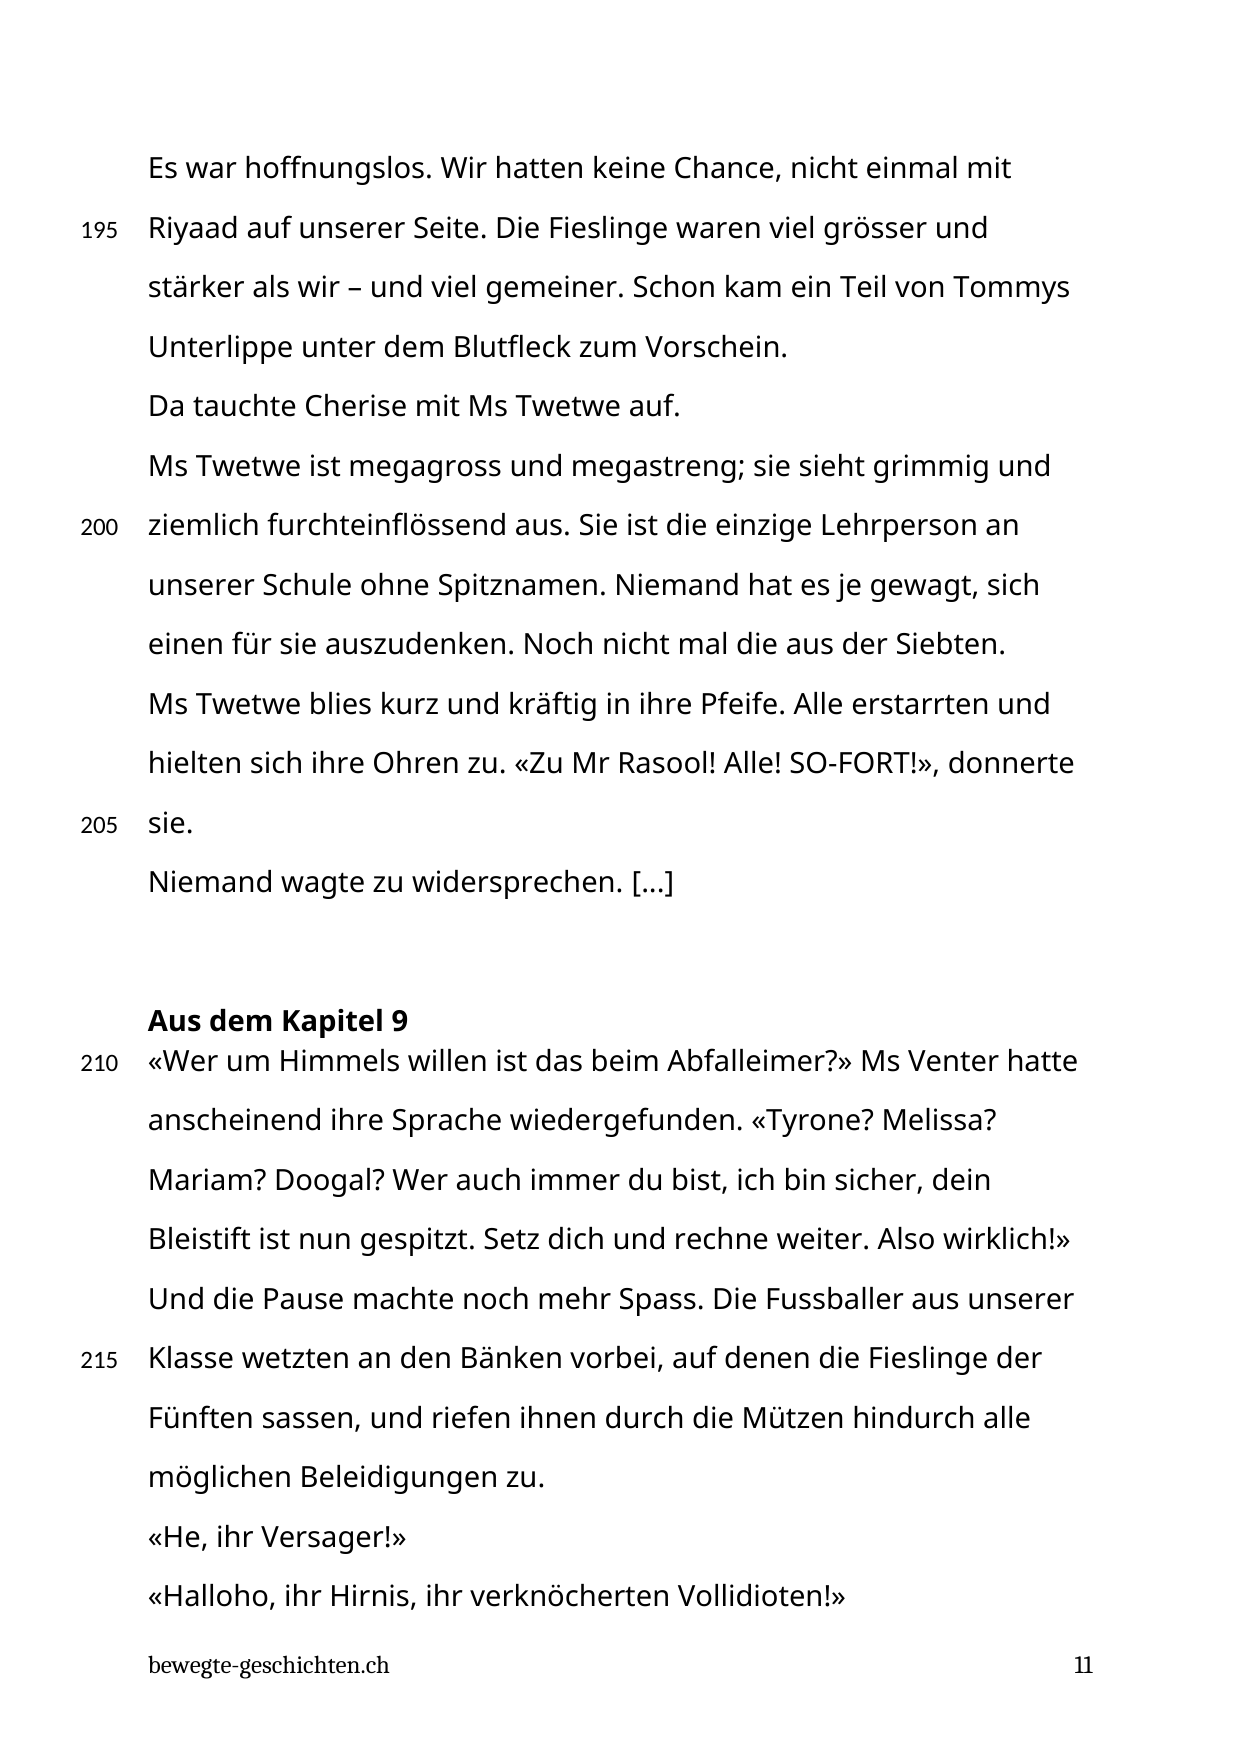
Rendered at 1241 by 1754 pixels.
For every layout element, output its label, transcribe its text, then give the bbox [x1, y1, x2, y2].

text «Wer um Himmels willen ist das beim Abfalleimer?» Ms Venter hatte anscheinend ihre Sprache wiedergefunden. «Tyrone? Melissa? Mariam? Doogal? Wer auch immer du bist, ich bin sicher, dein Bleistift ist nun gespitzt. Setz dich und rechne weiter. Also wirklich!» [148, 1040, 1092, 1258]
text «He, ihr Versager!» [148, 1516, 1092, 1556]
text Es war hoffnungslos. Wir hatten keine Chance, nicht einmal mit Riyaad auf unserer Seite. Die Fieslinge waren viel grösser und stärker als wir – und viel gemeiner. Schon kam ein Teil von Tommys Unterlippe unter dem Blutfleck zum Vorschein. [148, 148, 1092, 366]
text Aus dem Kapitel 9 [148, 1000, 1092, 1040]
text Ms Twetwe ist megagross und megastreng; sie sieht grimmig und ziemlich furchteinflössend aus. Sie ist die einzige Lehrperson an unserer Schule ohne Spitznamen. Niemand hat es je gewagt, sich einen für sie auszudenken. Noch nicht mal die aus der Siebten. [148, 445, 1092, 663]
text Da tauchte Cherise mit Ms Twetwe auf. [148, 386, 1092, 425]
text Ms Twetwe blies kurz und kräftig in ihre Pfeife. Alle erstarrten und hielten sich ihre Ohren zu. «Zu Mr Rasool! Alle! SO-FORT!», donnerte sie. [148, 683, 1092, 842]
text «Halloho, ihr Hirnis, ihr verknöcherten Vollidioten!» [148, 1575, 1092, 1615]
text Niemand wagte zu widersprechen. [...] [148, 861, 1092, 901]
text Und die Pause machte noch mehr Spass. Die Fussballer aus unserer Klasse wetzten an den Bänken vorbei, auf denen die Fieslinge der Fünften sassen, und riefen ihnen durch die Mützen hindurch alle möglichen Beleidigungen zu. [148, 1278, 1092, 1496]
